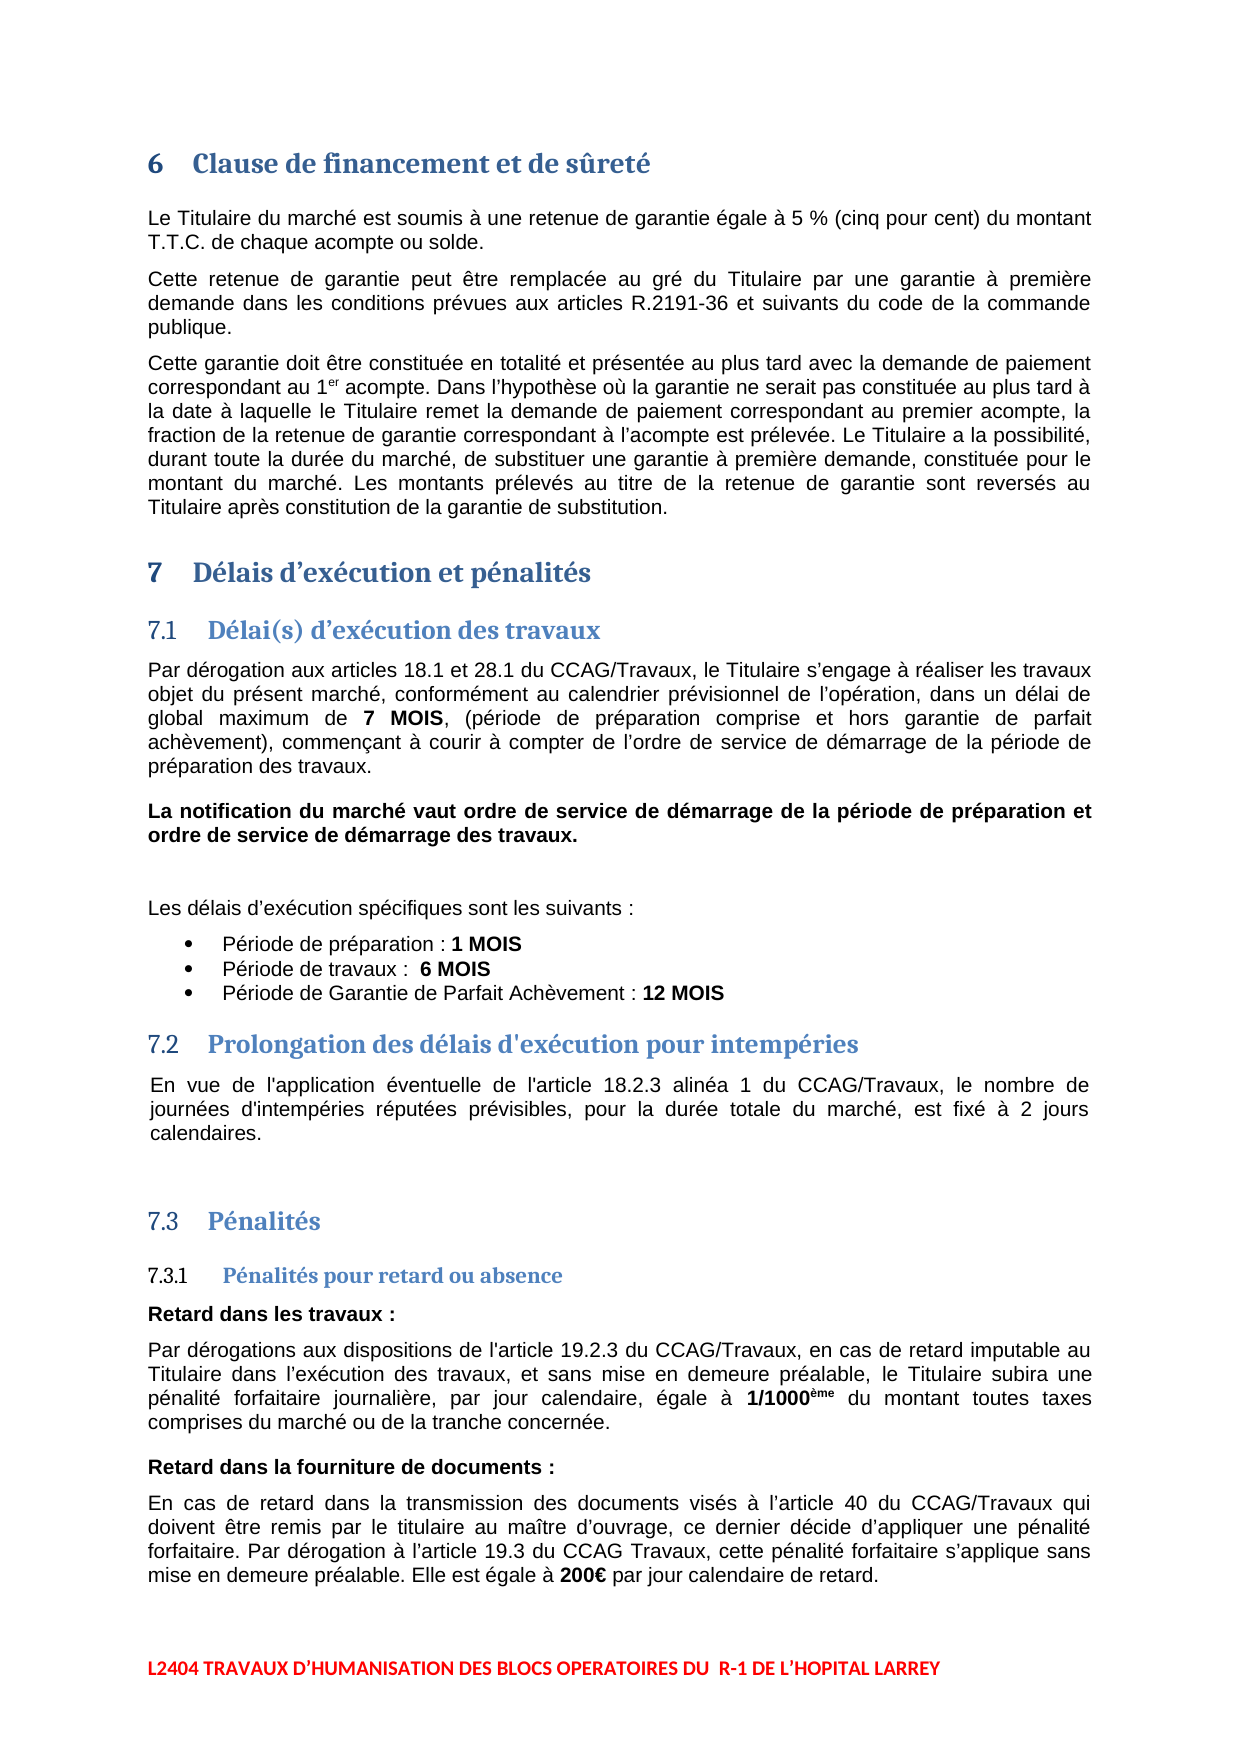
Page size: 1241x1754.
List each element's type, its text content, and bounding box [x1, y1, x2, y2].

list Par dérogation aux articles 18.1 et 28.1 du CCAG/Travaux, le Titulaire s’engage à réaliser les travaux objet du présent marché, conformément au calendrier prévisionnel de l’opération, dans un délai de global maximum de 7 MOIS, (période de préparation comprise et hors garantie de parfait achèvement), commençant à courir à compter de l’ordre de service de démarrage de la période de préparation des travaux. [148, 658, 1093, 778]
text Retard dans la fourniture de documents : [148, 1454, 1093, 1478]
text Retard dans les travaux : [148, 1301, 1093, 1325]
subtitle Prolongation des délais d'exécution pour intempéries [148, 1029, 1093, 1061]
list Période de préparation : 1 MOIS [185, 932, 1093, 956]
text Par dérogations aux dispositions de l'article 19.2.3 du CCAG/Travaux, en cas de retard imputable au Titulaire dans l’exécution des travaux, et sans mise en demeure préalable, le Titulaire subira une pénalité forfaitaire journalière, par jour calendaire, égale à 1/1000ème du montant toutes taxes comprises du marché ou de la tranche concernée. [148, 1338, 1093, 1434]
subtitle Délai(s) d’exécution des travaux [148, 615, 1093, 646]
text La notification du marché vaut ordre de service de démarrage de la période de préparation et ordre de service de démarrage des travaux. [148, 799, 1093, 847]
text Le Titulaire du marché est soumis à une retenue de garantie égale à 5 % (cinq pour cent) du montant T.T.C. de chaque acompte ou solde. [148, 206, 1093, 254]
text Cette garantie doit être constituée en totalité et présentée au plus tard avec la demande de paiement correspondant au 1er acompte. Dans l’hypothèse où la garantie ne serait pas constituée au plus tard à la date à laquelle le Titulaire remet la demande de paiement correspondant au premier acompte, la fraction de la retenue de garantie correspondant à l’acompte est prélevée. Le Titulaire a la possibilité, durant toute la durée du marché, de substituer une garantie à première demande, constituée pour le montant du marché. Les montants prélevés au titre de la retenue de garantie sont reversés au Titulaire après constitution de la garantie de substitution. [148, 351, 1093, 519]
subtitle Délais d’exécution et pénalités [148, 556, 1093, 590]
subtitle Pénalités pour retard ou absence [148, 1263, 1093, 1289]
text Cette retenue de garantie peut être remplacée au gré du Titulaire par une garantie à première demande dans les conditions prévues aux articles R.2191-36 et suivants du code de la commande publique. [148, 267, 1093, 338]
list Période de travaux : 6 MOIS [185, 956, 1093, 980]
subtitle Clause de financement et de sûreté [148, 148, 1093, 181]
list Période de Garantie de Parfait Achèvement : 12 MOIS [185, 980, 1093, 1004]
text Les délais d’exécution spécifiques sont les suivants : [148, 896, 1093, 920]
text En cas de retard dans la transmission des documents visés à l’article 40 du CCAG/Travaux qui doivent être remis par le titulaire au maître d’ouvrage, ce dernier décide d’appliquer une pénalité forfaitaire. Par dérogation à l’article 19.3 du CCAG Travaux, cette pénalité forfaitaire s’applique sans mise en demeure préalable. Elle est égale à 200€ par jour calendaire de retard. [148, 1491, 1093, 1587]
subtitle Pénalités [148, 1206, 1093, 1238]
text En vue de l'application éventuelle de l'article 18.2.3 alinéa 1 du CCAG/Travaux, le nombre de journées d'intempéries réputées prévisibles, pour la durée totale du marché, est fixé à 2 jours calendaires. [150, 1073, 1091, 1145]
